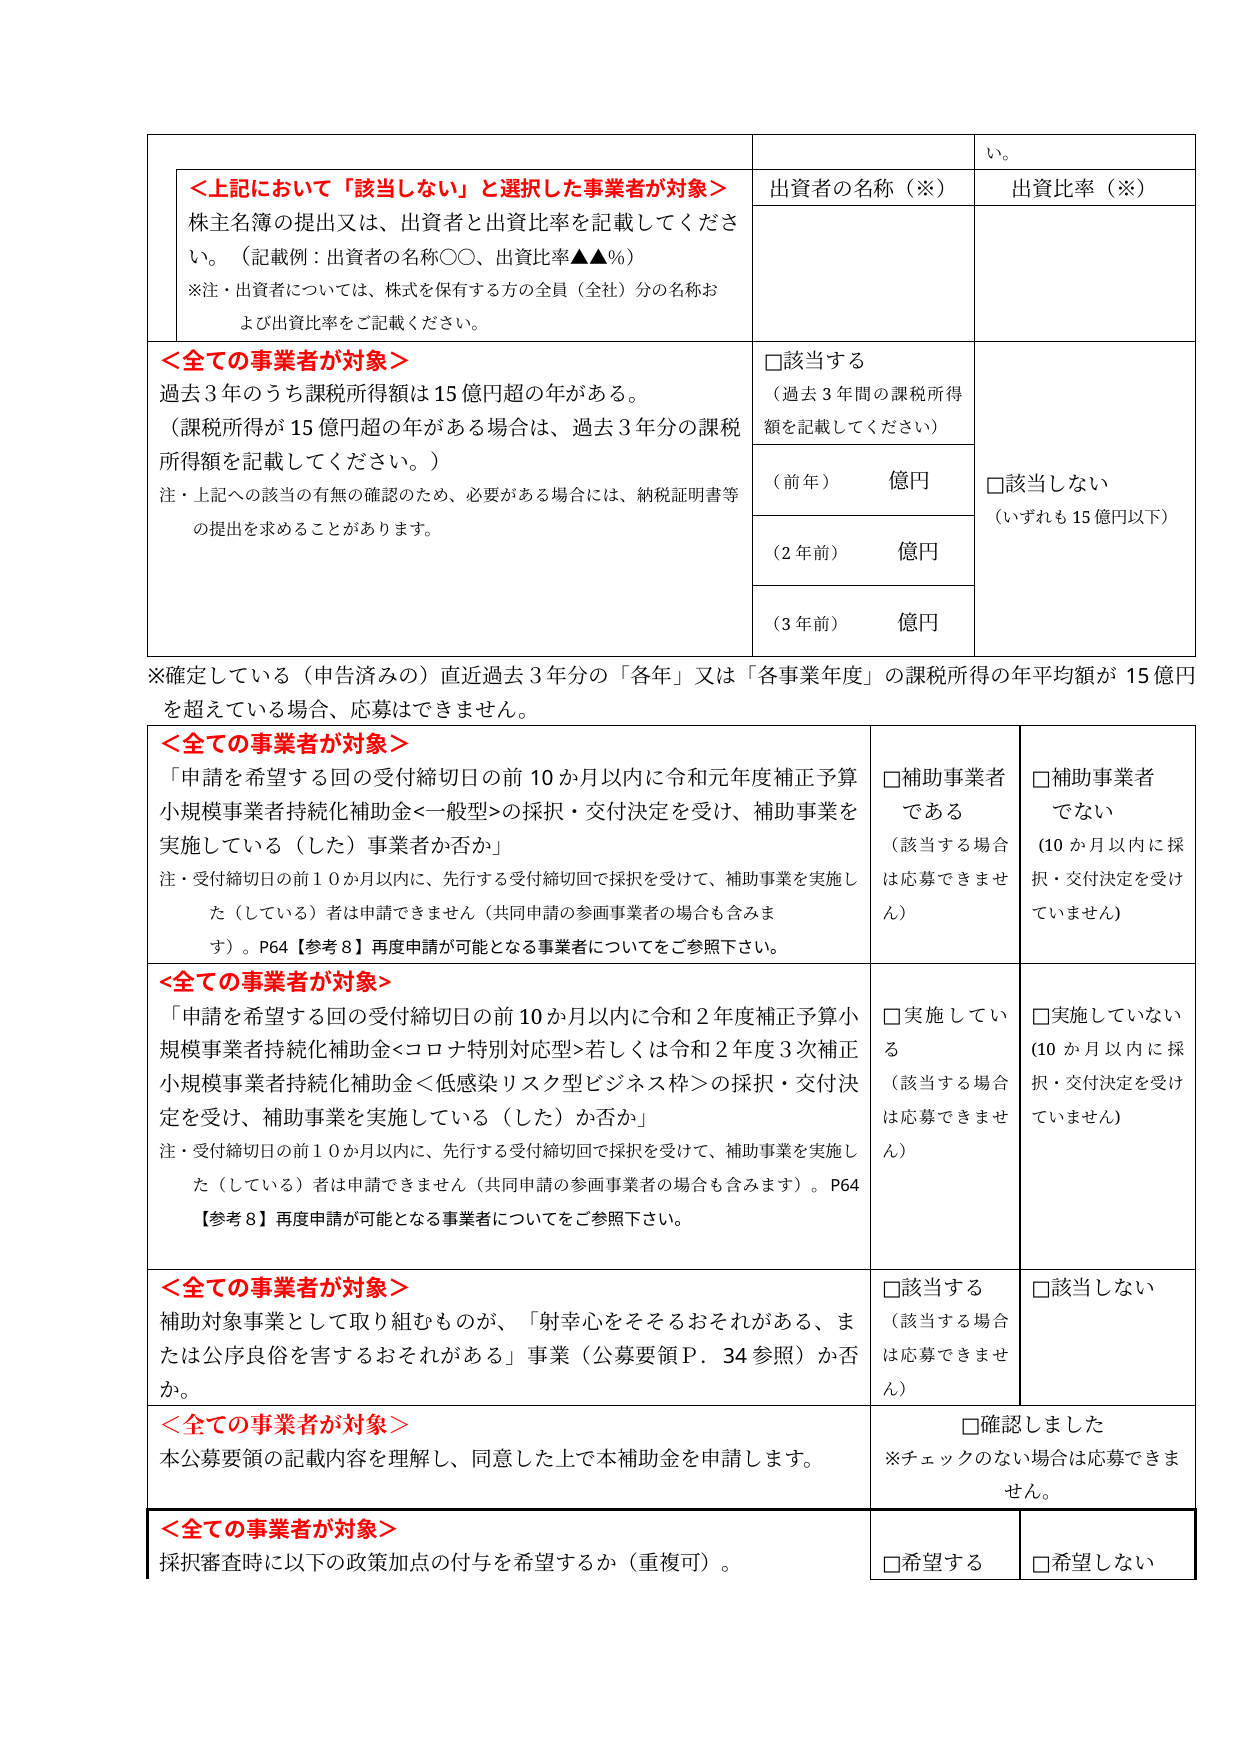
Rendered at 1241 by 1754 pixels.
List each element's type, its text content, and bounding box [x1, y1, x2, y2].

table_cell □実施していない (10か月以内に採択・交付決定を受けていません) [1021, 964, 1195, 1269]
table_cell □希望しない [1021, 1511, 1194, 1579]
table_cell ＜上記において「該当しない」と選択した事業者が対象＞ 株主名簿の提出又は、出資者と出資比率を記載してください。（記載例：出資者の名称○○、出資比率▲▲％） ※注・出資者については、株式を保有する方の全員（全社）分の名称お よび出資比率をご記載ください。 [177, 170, 752, 341]
table_cell （3年前） 億円 [753, 586, 974, 656]
table_cell □実施している （該当する場合は応募できません） [871, 964, 1019, 1269]
table_cell （前年） 億円 [753, 445, 974, 514]
table_cell ＜全ての事業者が対象＞ 過去３年のうち課税所得額は15億円超の年がある。 （課税所得が15億円超の年がある場合は、過去３年分の課税所得額を記載してください。） 注・上記への該当の有無の確認のため、必要がある場合には、納税証明書等の提出を求めることがあります。 [148, 342, 752, 656]
table_cell □確認しました ※チェックのない場合は応募できません。 [871, 1406, 1195, 1508]
table_header □補助事業者 である （該当する場合は応募できません） [871, 726, 1019, 963]
table_cell [975, 206, 1195, 341]
table_header □補助事業者 でない (10か月以内に採択・交付決定を受けていません) [1021, 726, 1195, 963]
table_cell □該当する （該当する場合は応募できません） [871, 1270, 1019, 1405]
table_cell （2年前） 億円 [753, 516, 974, 585]
table_cell 出資比率（※） [975, 170, 1195, 205]
table_cell ＜全ての事業者が対象＞ 本公募要領の記載内容を理解し、同意した上で本補助金を申請します。 [148, 1406, 870, 1508]
table_cell [753, 206, 974, 341]
table_cell □該当しない [1021, 1270, 1195, 1405]
text ※確定している（申告済みの）直近過去３年分の「各年」又は「各事業年度」の課税所得の年平均額が15億円を超えている場合、応募はできません。 [148, 657, 1196, 725]
table_cell □該当しない （いずれも15億円以下） [975, 342, 1195, 656]
table_cell [148, 169, 176, 341]
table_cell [149, 1511, 870, 1579]
table_cell <全ての事業者が対象> 「申請を希望する回の受付締切日の前10か月以内に令和２年度補正予算小規模事業者持続化補助金<コロナ特別対応型>若しくは令和２年度３次補正小規模事業者持続化補助金＜低感染リスク型ビジネス枠＞の採択・交付決定を受け、補助事業を実施している（した）か否か」 注・受付締切日の前１０か月以内に、先行する受付締切回で採択を受けて、補助事業を実施した（している）者は申請できません（共同申請の参画事業者の場合も含みます）。P64【参考８】再度申請が可能となる事業者についてをご参照下さい。 [148, 964, 870, 1269]
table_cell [753, 135, 974, 169]
table_cell ＜全ての事業者が対象＞ 補助対象事業として取り組むものが、「射幸心をそそるおそれがある、または公序良俗を害するおそれがある」事業（公募要領Ｐ．34参照）か否か。 [148, 1270, 870, 1405]
table_header ＜全ての事業者が対象＞ 「申請を希望する回の受付締切日の前10か月以内に令和元年度補正予算 小規模事業者持続化補助金<一般型>の採択・交付決定を受け、補助事業を実施している（した）事業者か否か」 注・受付締切日の前１０か月以内に、先行する受付締切回で採択を受けて、補助事業を実施した（している）者は申請できません（共同申請の参画事業者の場合も含みます）。P64【参考８】再度申請が可能となる事業者についてをご参照下さい。 [148, 726, 870, 963]
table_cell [975, 135, 1195, 169]
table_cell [148, 135, 752, 169]
table_cell 出資者の名称（※） [753, 170, 974, 205]
table_cell □該当する （過去3年間の課税所得額を記載してください） [753, 342, 974, 444]
table_cell □希望する [871, 1511, 1019, 1579]
